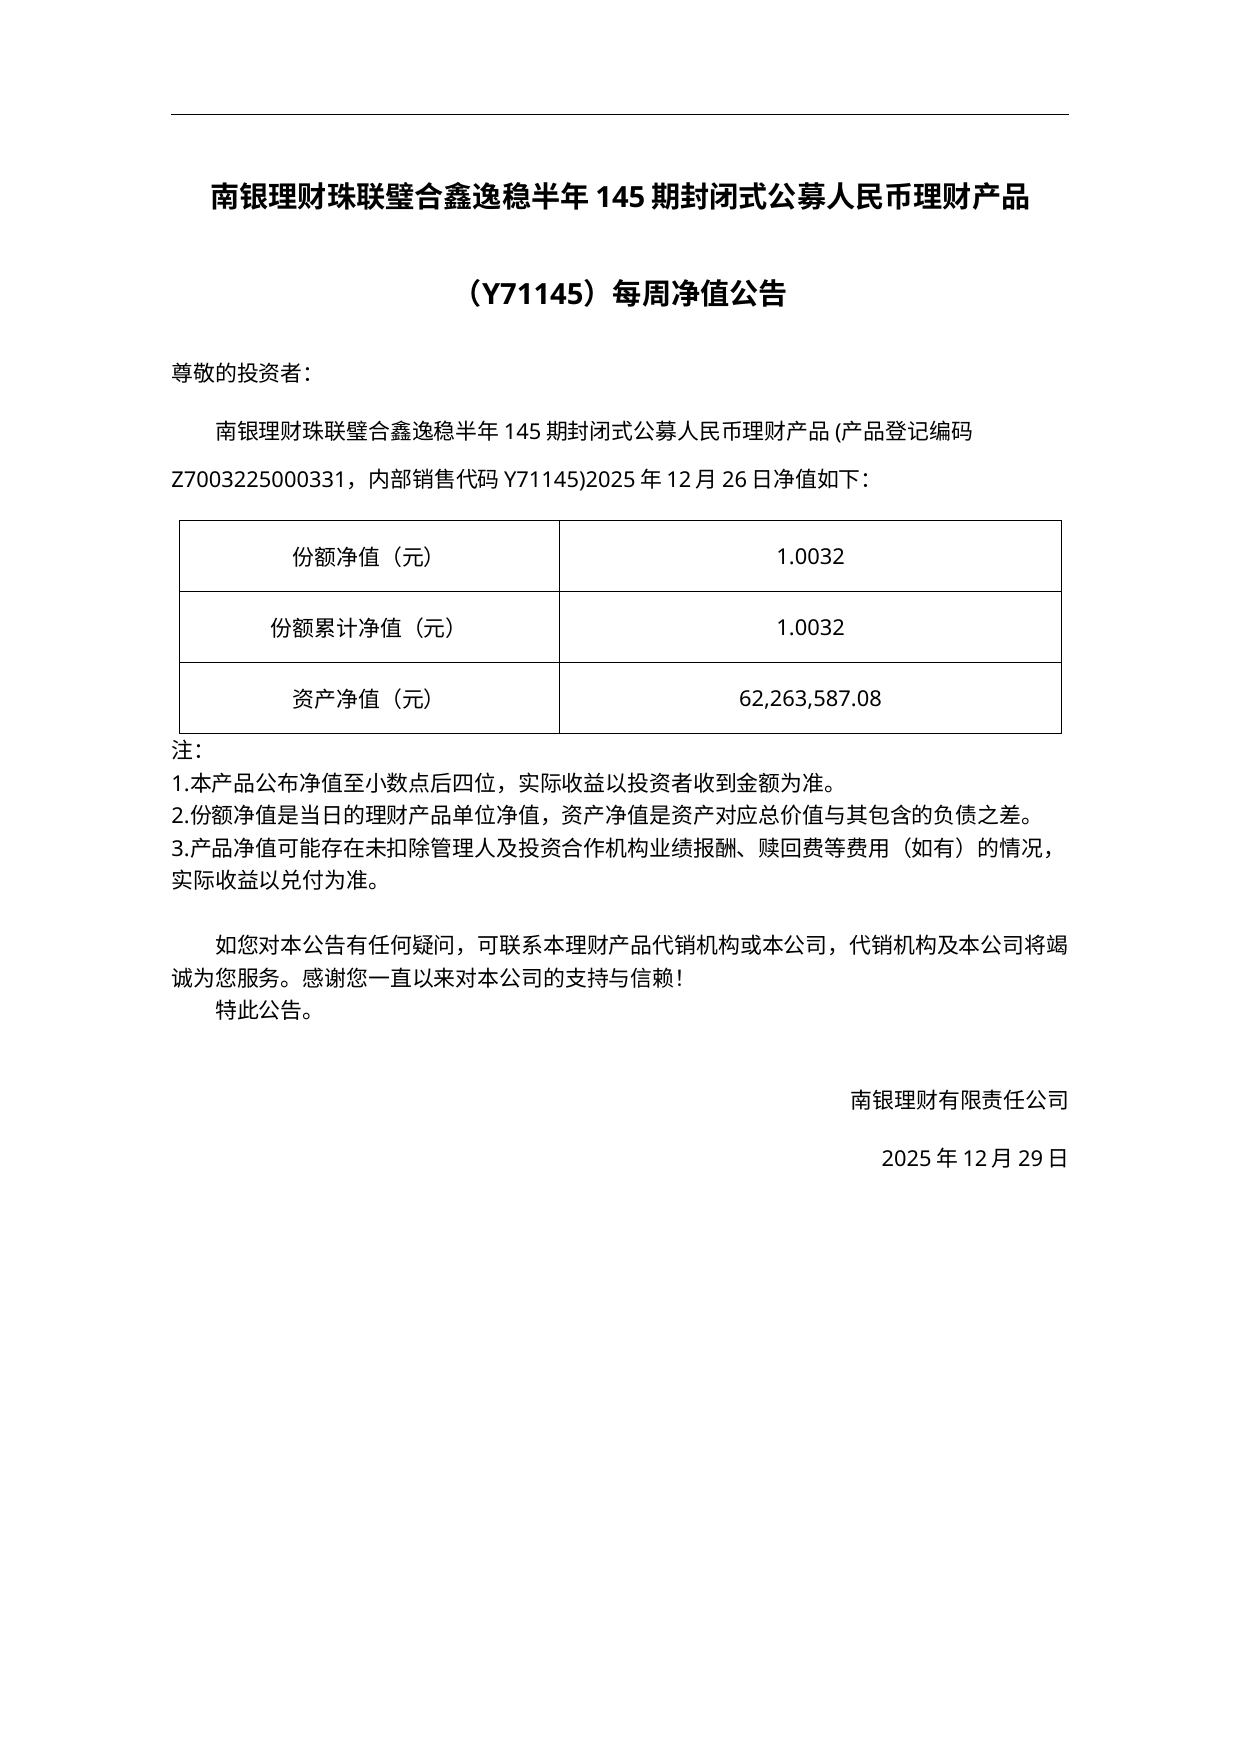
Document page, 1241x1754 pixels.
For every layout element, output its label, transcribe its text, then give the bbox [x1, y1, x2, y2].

table_header 份额净值（元） [180, 521, 559, 591]
table_cell 资产净值（元） [180, 663, 559, 733]
text 2.份额净值是当日的理财产品单位净值，资产净值是资产对应总价值与其包含的负债之差。 [171, 798, 1069, 830]
text 特此公告。 [171, 993, 1069, 1025]
table_header 1.0032 [560, 521, 1061, 591]
table_cell 62,263,587.08 [560, 663, 1061, 733]
text 尊敬的投资者： [171, 355, 1069, 388]
text 南银理财珠联璧合鑫逸稳半年145期封闭式公募人民币理财产品（Y71145）每周净值公告 [171, 162, 1069, 324]
text 2025年12月29日 [171, 1140, 1069, 1173]
text 南银理财有限责任公司 [171, 1082, 1069, 1115]
text 1.本产品公布净值至小数点后四位，实际收益以投资者收到金额为准。 [171, 765, 1069, 798]
text 注： [171, 733, 1069, 765]
table_cell 份额累计净值（元） [180, 592, 559, 662]
text 3.产品净值可能存在未扣除管理人及投资合作机构业绩报酬、赎回费等费用（如有）的情况，实际收益以兑付为准。 [171, 830, 1069, 895]
table_cell 1.0032 [560, 592, 1061, 662]
text 如您对本公告有任何疑问，可联系本理财产品代销机构或本公司，代销机构及本公司将竭诚为您服务。感谢您一直以来对本公司的支持与信赖！ [171, 928, 1069, 993]
text 南银理财珠联璧合鑫逸稳半年145期封闭式公募人民币理财产品 (产品登记编码Z7003225000331，内部销售代码Y71145)2025年12月26日净值如下： [171, 413, 1069, 494]
